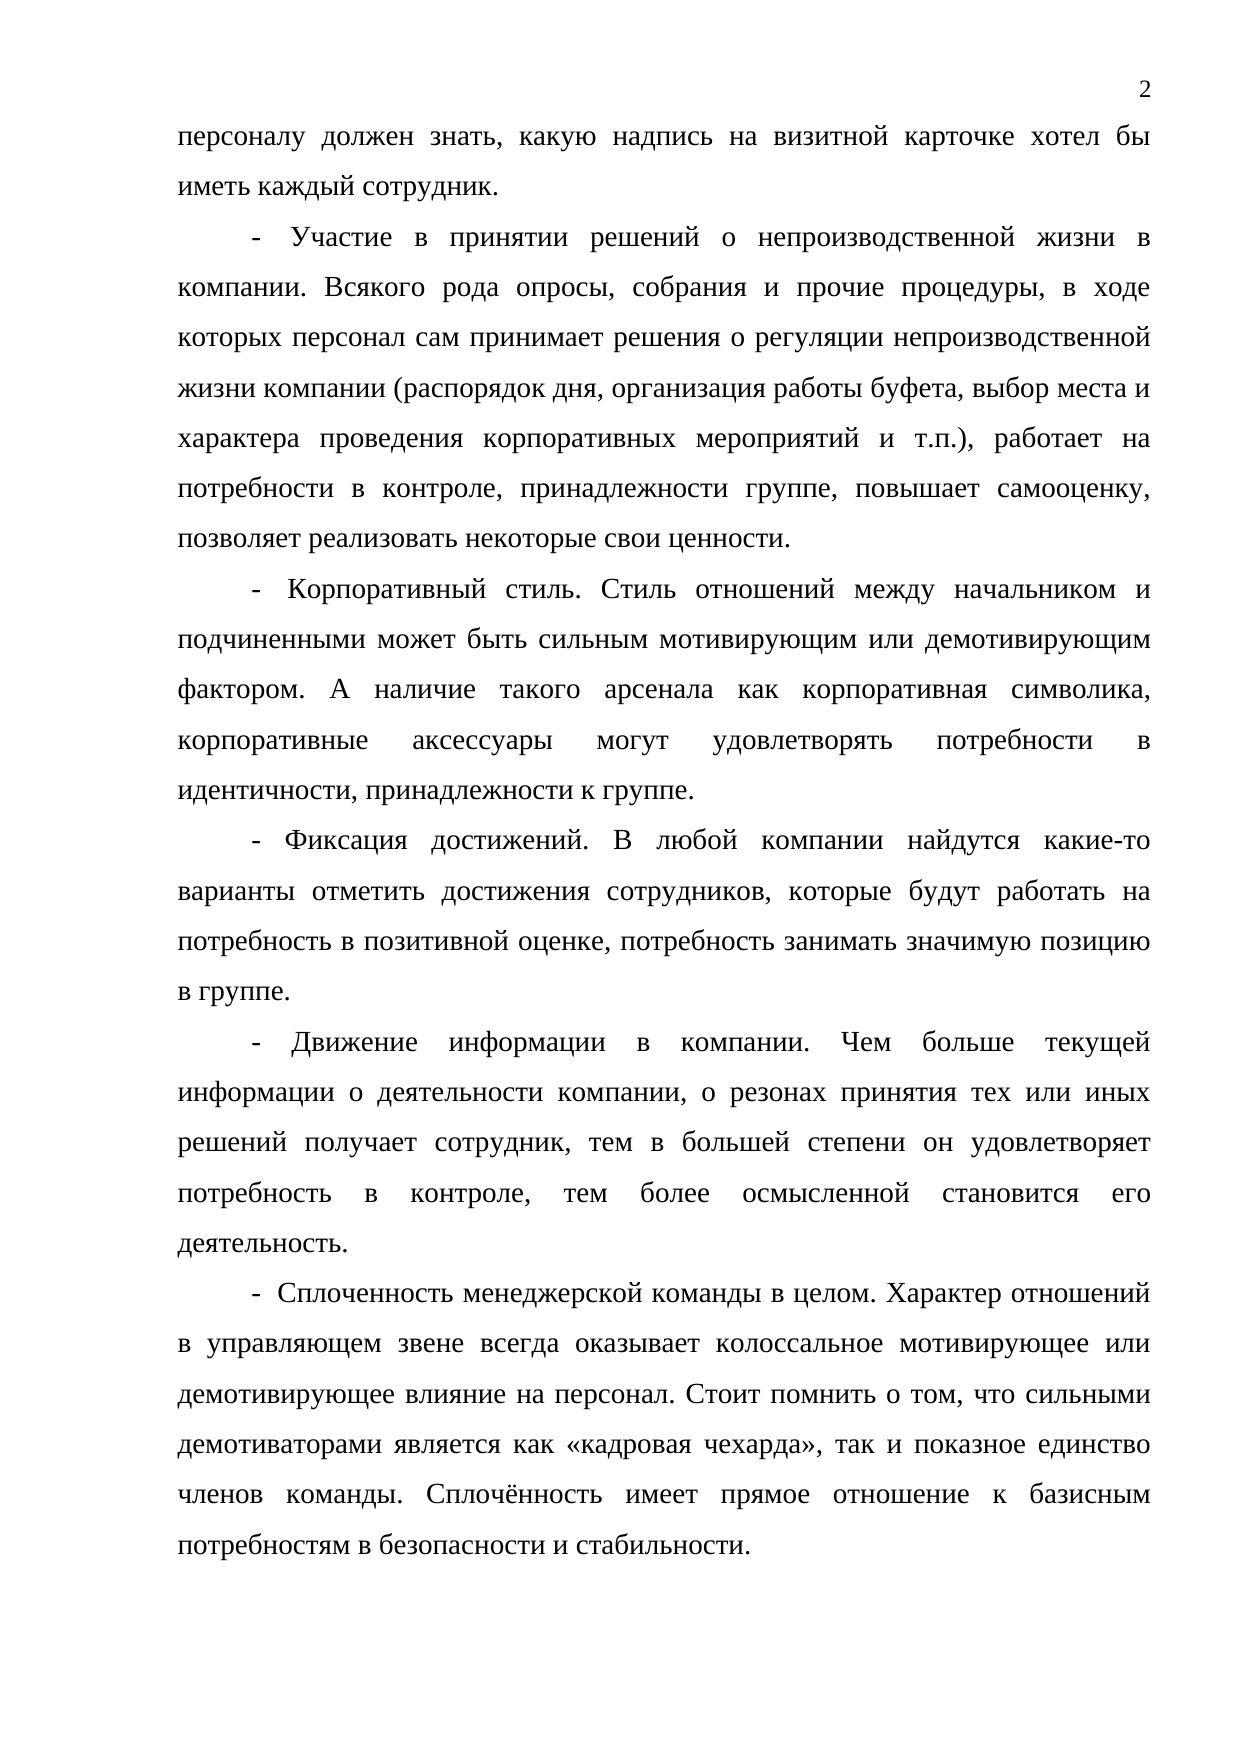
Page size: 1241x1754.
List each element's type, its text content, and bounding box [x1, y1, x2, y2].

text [177, 118, 1152, 202]
text - Движение информации в компании. Чем больше текущей информации о деятельности компании, о резонах принятия тех или иных решений получает сотрудник, тем в большей степени он удовлетворяет потребность в контроле, тем более осмысленной становится его деятельность. [177, 1024, 1152, 1258]
text - Участие в принятии решений о непроизводственной жизни в компании. Всякого рода опросы, собрания и прочие процедуры, в ходе которых персонал сам принимает решения о регуляции непроизводственной жизни компании (распорядок дня, организация работы буфета, выбор места и характера проведения корпоративных мероприятий и т.п.), работает на потребности в контроле, принадлежности группе, повышает самооценку, позволяет реализовать некоторые свои ценности. [177, 219, 1152, 554]
text - Фиксация достижений. В любой компании найдутся какие-то варианты отметить достижения сотрудников, которые будут работать на потребность в позитивной оценке, потребность занимать значимую позицию в группе. [177, 822, 1152, 1007]
text - Сплоченность менеджерской команды в целом. Характер отношений в управляющем звене всегда оказывает колоссальное мотивирующее или демотивирующее влияние на персонал. Стоит помнить о том, что сильными демотиваторами является как «кадровая чехарда», так и показное единство членов команды. Сплочённость имеет прямое отношение к базисным потребностям в безопасности и стабильности. [177, 1275, 1152, 1560]
text - Корпоративный стиль. Стиль отношений между начальником и подчиненными может быть сильным мотивирующим или демотивирующим фактором. А наличие такого арсенала как корпоративная символика, корпоративные аксессуары могут удовлетворять потребности в идентичности, принадлежности к группе. [177, 571, 1152, 806]
